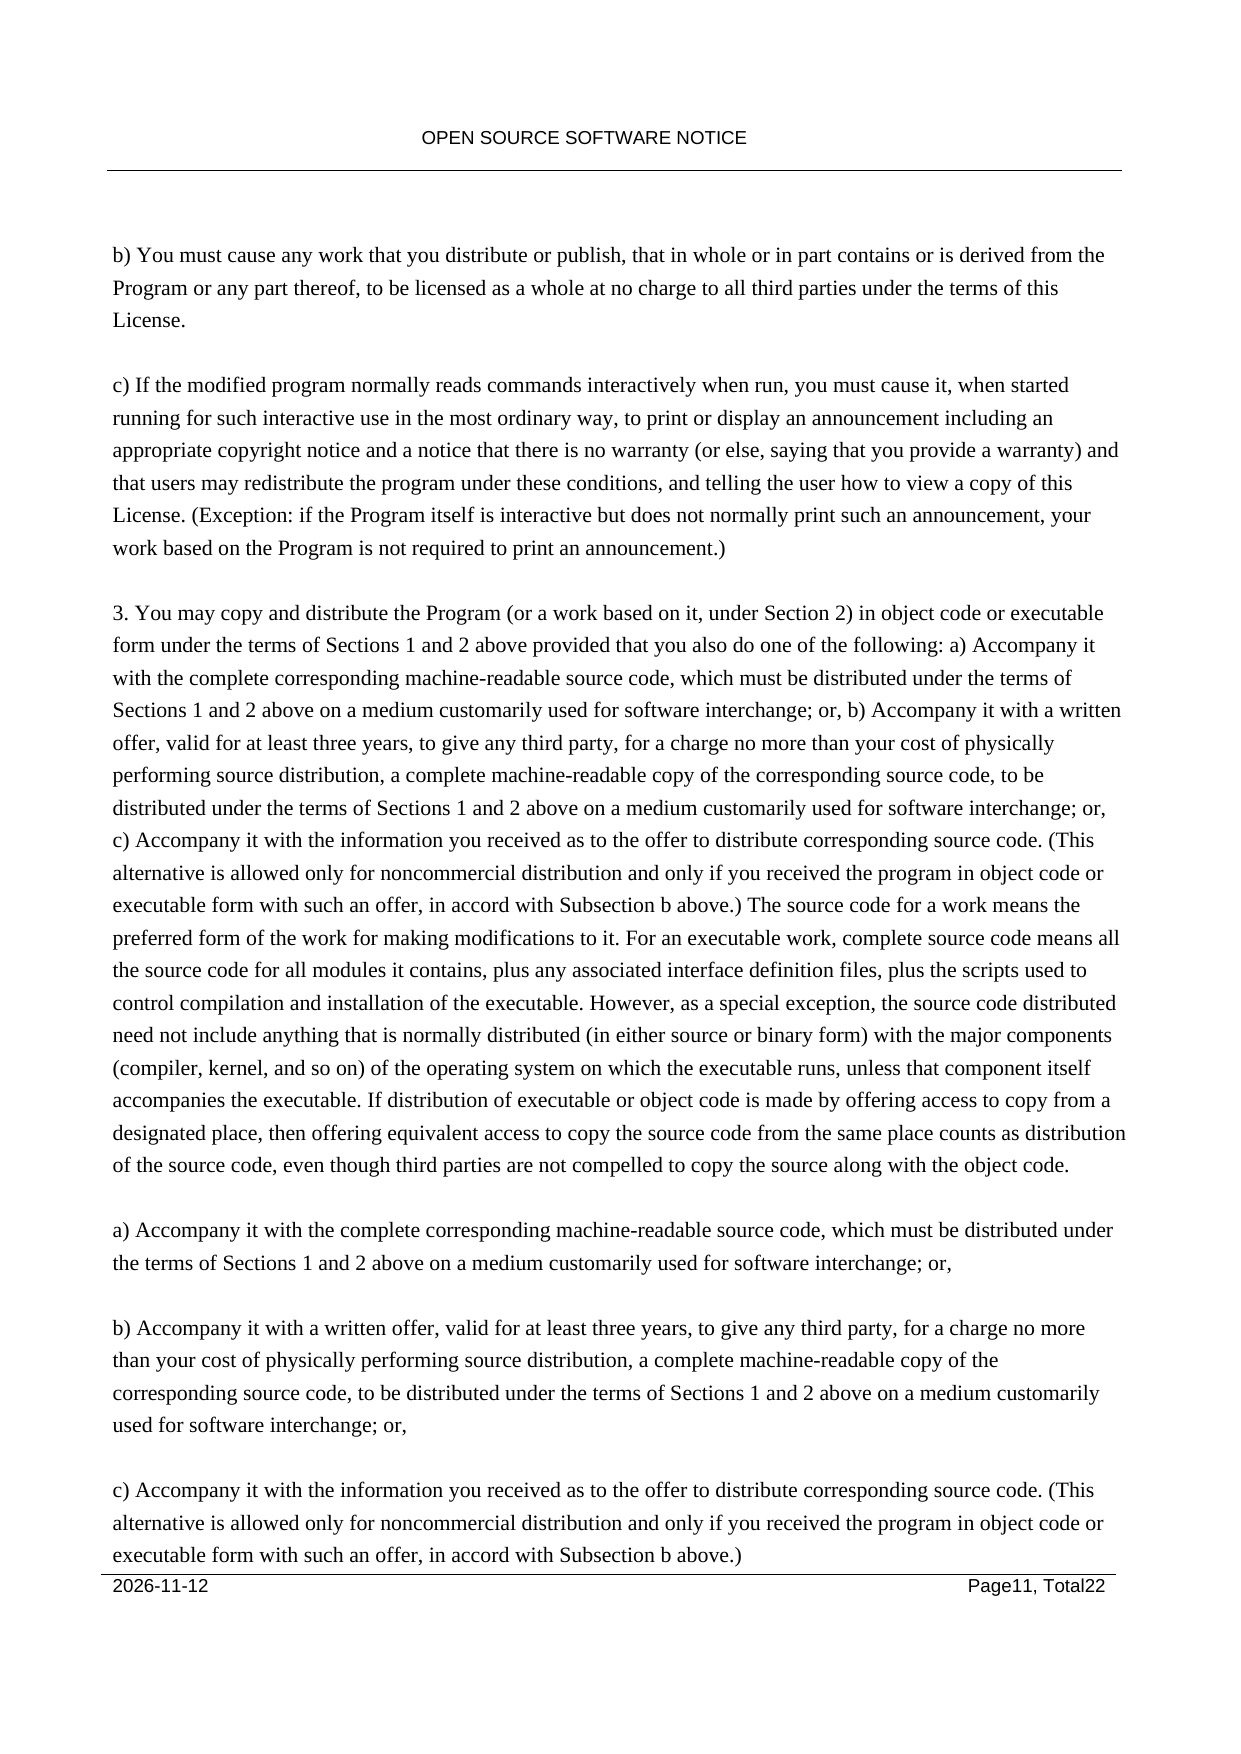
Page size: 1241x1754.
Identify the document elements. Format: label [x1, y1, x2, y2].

text [112, 206, 1128, 1571]
